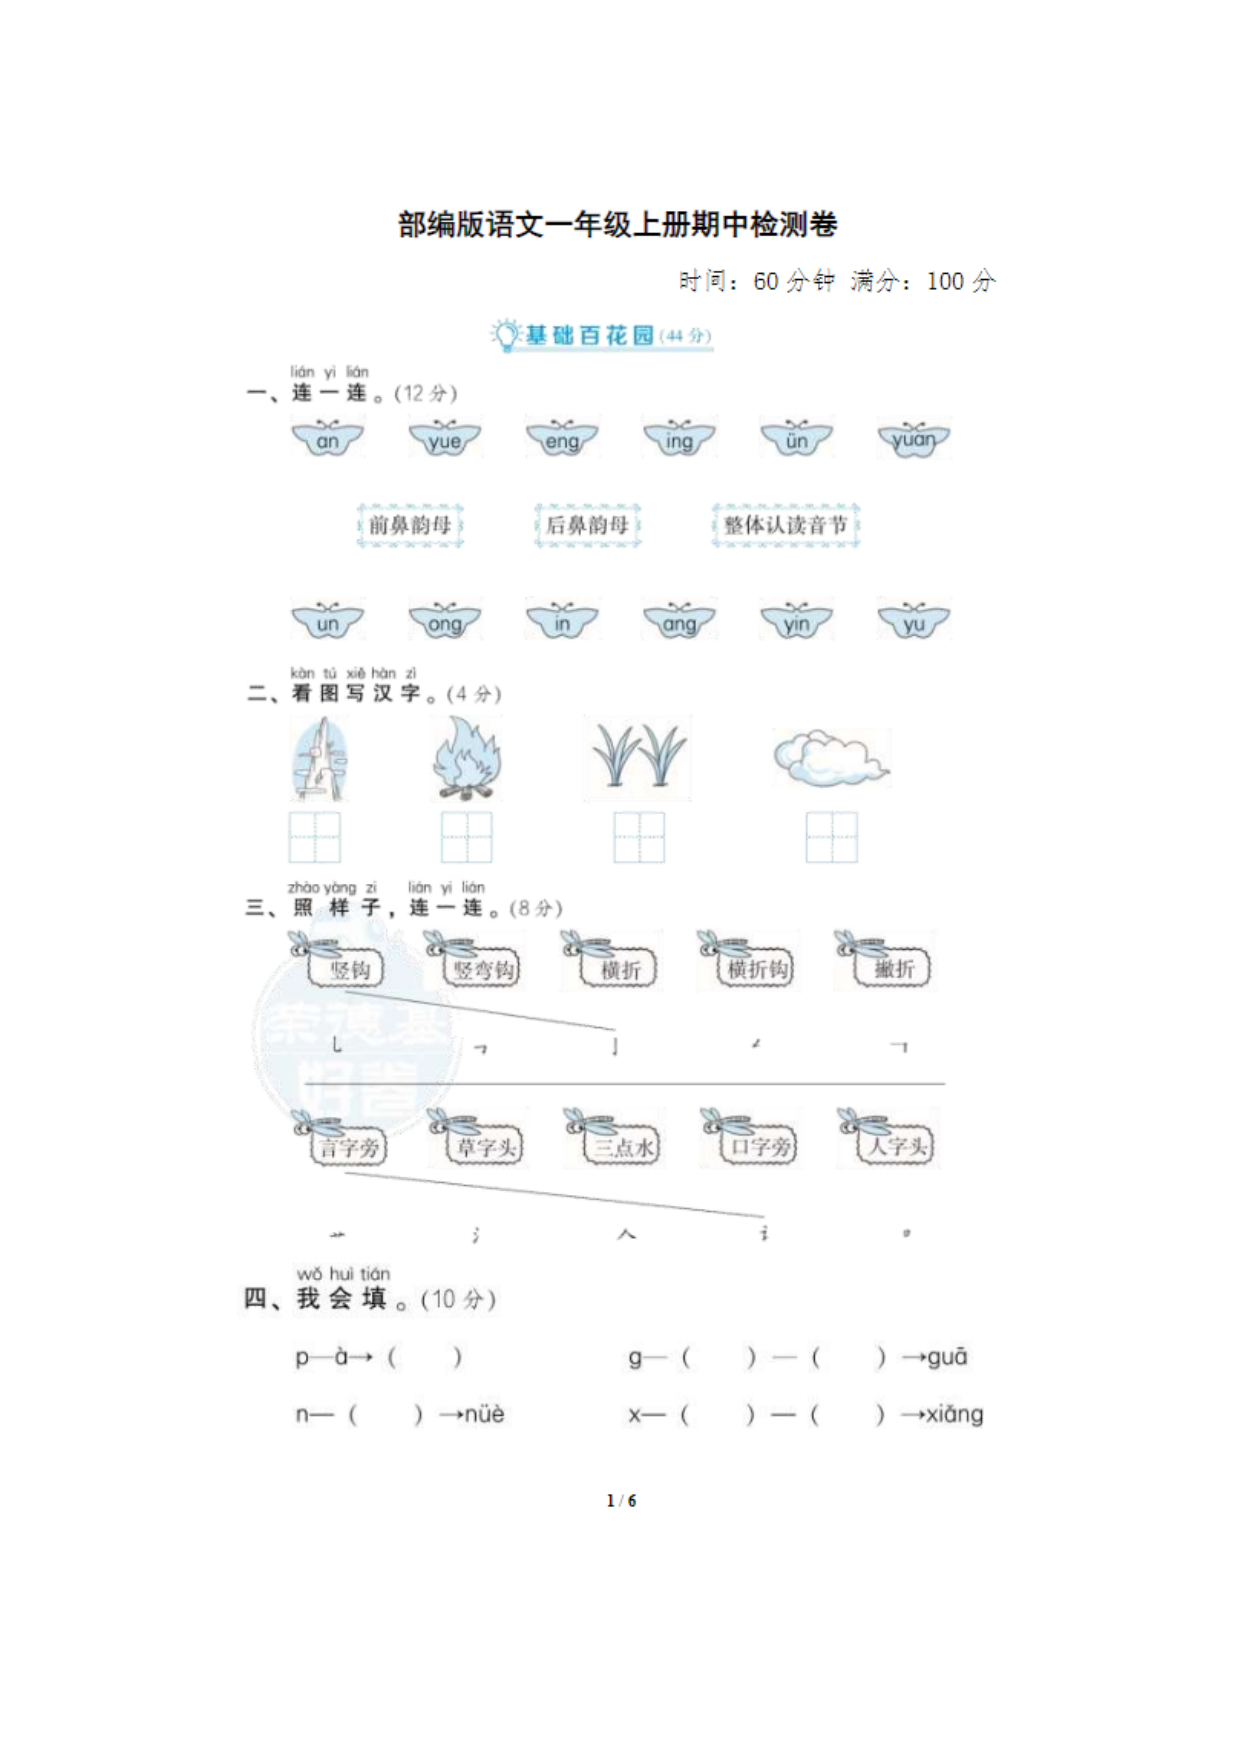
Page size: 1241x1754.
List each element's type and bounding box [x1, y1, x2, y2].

picture [187, 162, 1053, 1536]
